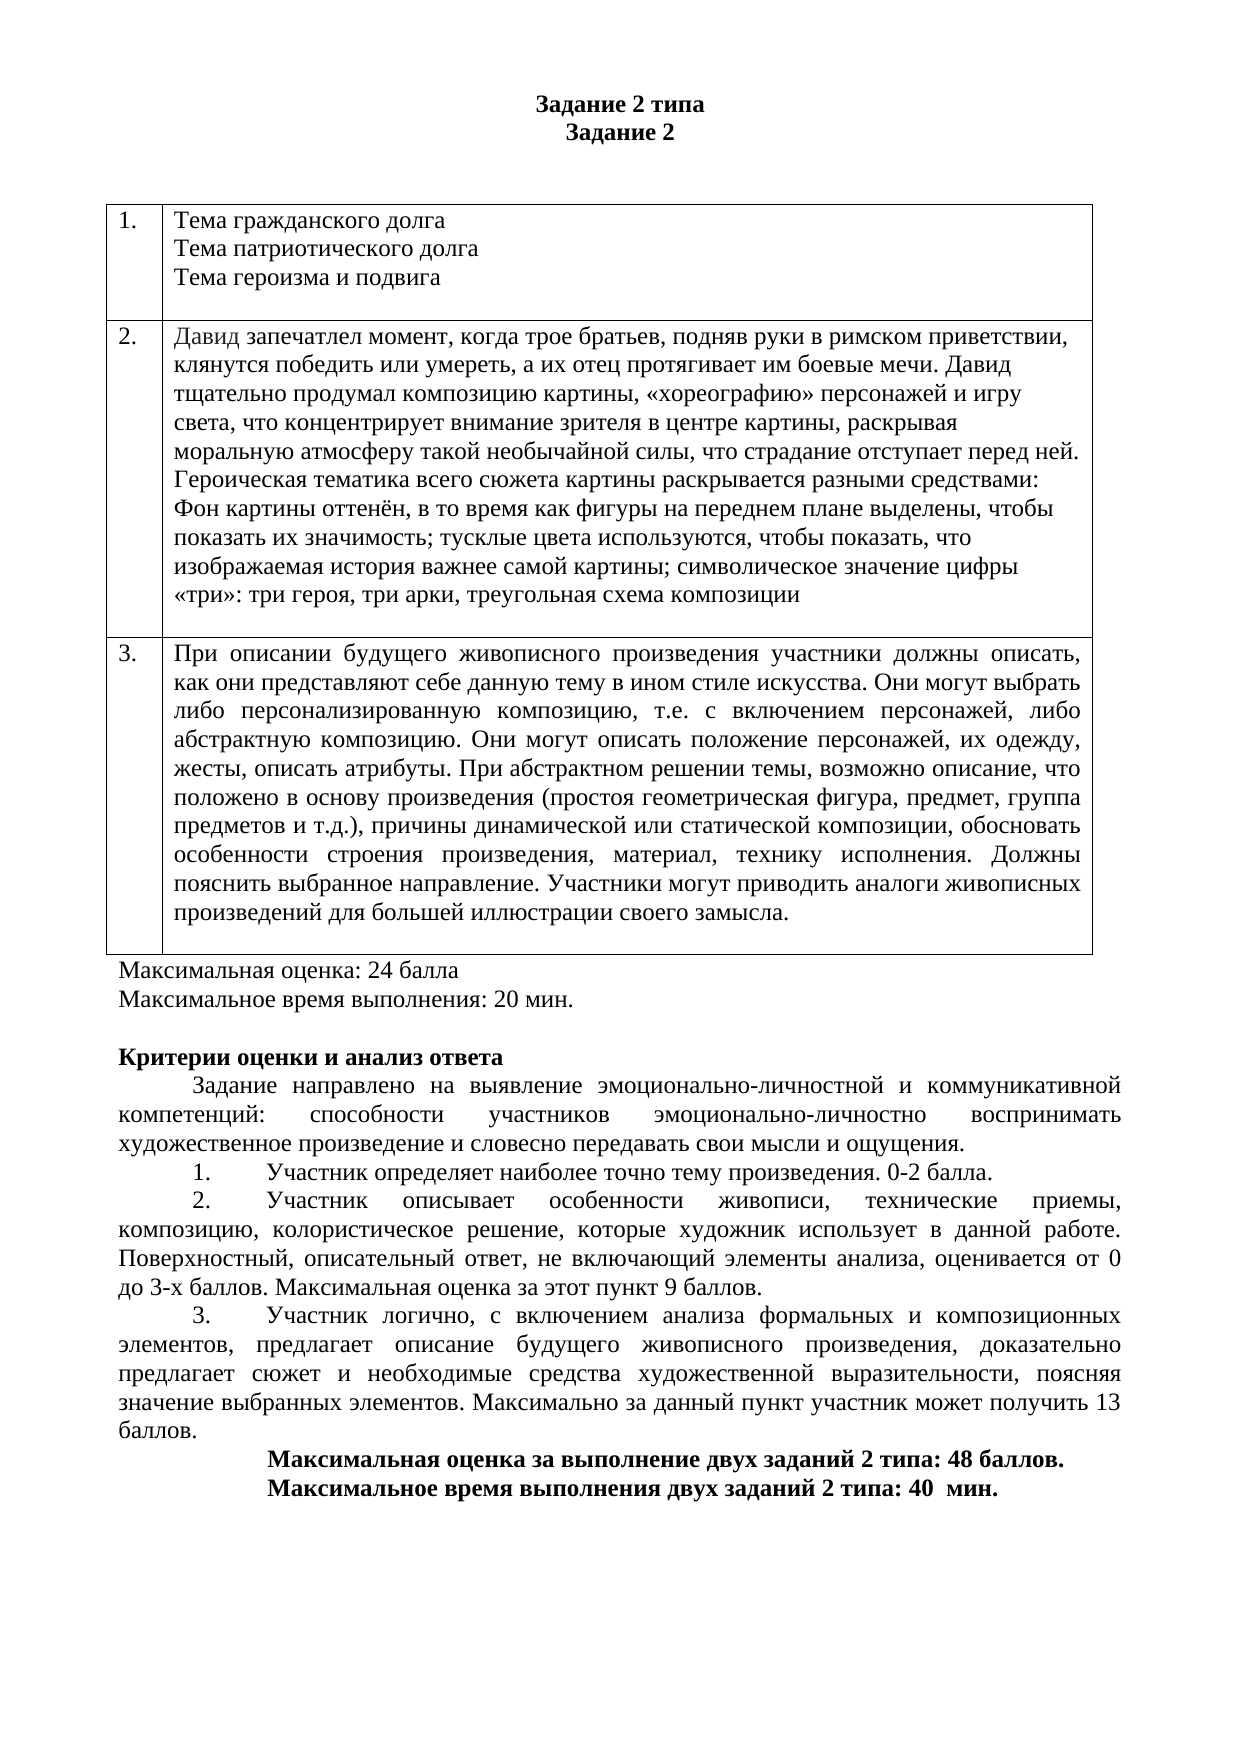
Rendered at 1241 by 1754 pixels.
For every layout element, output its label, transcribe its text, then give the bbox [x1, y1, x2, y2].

text Максимальная оценка: 24 балла [118, 955, 1122, 984]
list Максимальное время выполнения двух заданий 2 типа: 40 мин. [267, 1473, 1122, 1502]
text Максимальное время выполнения: 20 мин. [118, 984, 1122, 1013]
table_header 1. [107, 205, 162, 320]
list Максимальная оценка за выполнение двух заданий 2 типа: 48 баллов. [267, 1444, 1122, 1473]
list Участник определяет наиболее точно тему произведения. 0-2 балла. [118, 1157, 1122, 1185]
table_cell При описании будущего живописного произведения участники должны описать, как они представляют себе данную тему в ином стиле искусства. Они могут выбрать либо персонализированную композицию, т.е. с включением персонажей, либо абстрактную композицию. Они могут описать положение персонажей, их одежду, жесты, описать атрибуты. При абстрактном решении темы, возможно описание, что положено в основу произведения (простоя геометрическая фигура, предмет, группа предметов и т.д.), причины динамической или статической композиции, обосновать особенности строения произведения, материал, технику исполнения. Должны пояснить выбранное направление. Участники могут приводить аналоги живописных произведений для большей иллюстрации своего замысла. [163, 638, 1092, 954]
text Задание 2 [118, 117, 1122, 146]
list Участник логично, с включением анализа формальных и композиционных элементов, предлагает описание будущего живописного произведения, доказательно предлагает сюжет и необходимые средства художественной выразительности, поясняя значение выбранных элементов. Максимально за данный пункт участник может получить 13 баллов. [118, 1300, 1122, 1444]
text Критерии оценки и анализ ответа [118, 1042, 1122, 1070]
table_header Тема гражданского долга Тема патриотического долга Тема героизма и подвига [163, 205, 1092, 320]
text Задание 2 типа [118, 89, 1122, 117]
text Задание направлено на выявление эмоционально-личностной и коммуникативной компетенций: способности участников эмоционально-личностно воспринимать художественное произведение и словесно передавать свои мысли и ощущения. [118, 1070, 1122, 1157]
list Участник описывает особенности живописи, технические приемы, композицию, колористическое решение, которые художник использует в данной работе. Поверхностный, описательный ответ, не включающий элементы анализа, оценивается от 0 до 3-х баллов. Максимальная оценка за этот пункт 9 баллов. [118, 1185, 1122, 1300]
table_cell 2. [107, 321, 162, 637]
table_cell 3. [107, 638, 162, 954]
table_cell Давид запечатлел момент, когда трое братьев, подняв руки в римском приветствии, клянутся победить или умереть, а их отец протягивает им боевые мечи. Давид тщательно продумал композицию картины, «хореографию» персонажей и игру света, что концентрирует внимание зрителя в центре картины, раскрывая моральную атмосферу такой необычайной силы, что страдание отступает перед ней. Героическая тематика всего сюжета картины раскрывается разными средствами: Фон картины оттенён, в то время как фигуры на переднем плане выделены, чтобы показать их значимость; тусклые цвета используются, чтобы показать, что изображаемая история важнее самой картины; символическое значение цифры «три»: три героя, три арки, треугольная схема композиции [163, 321, 1092, 637]
